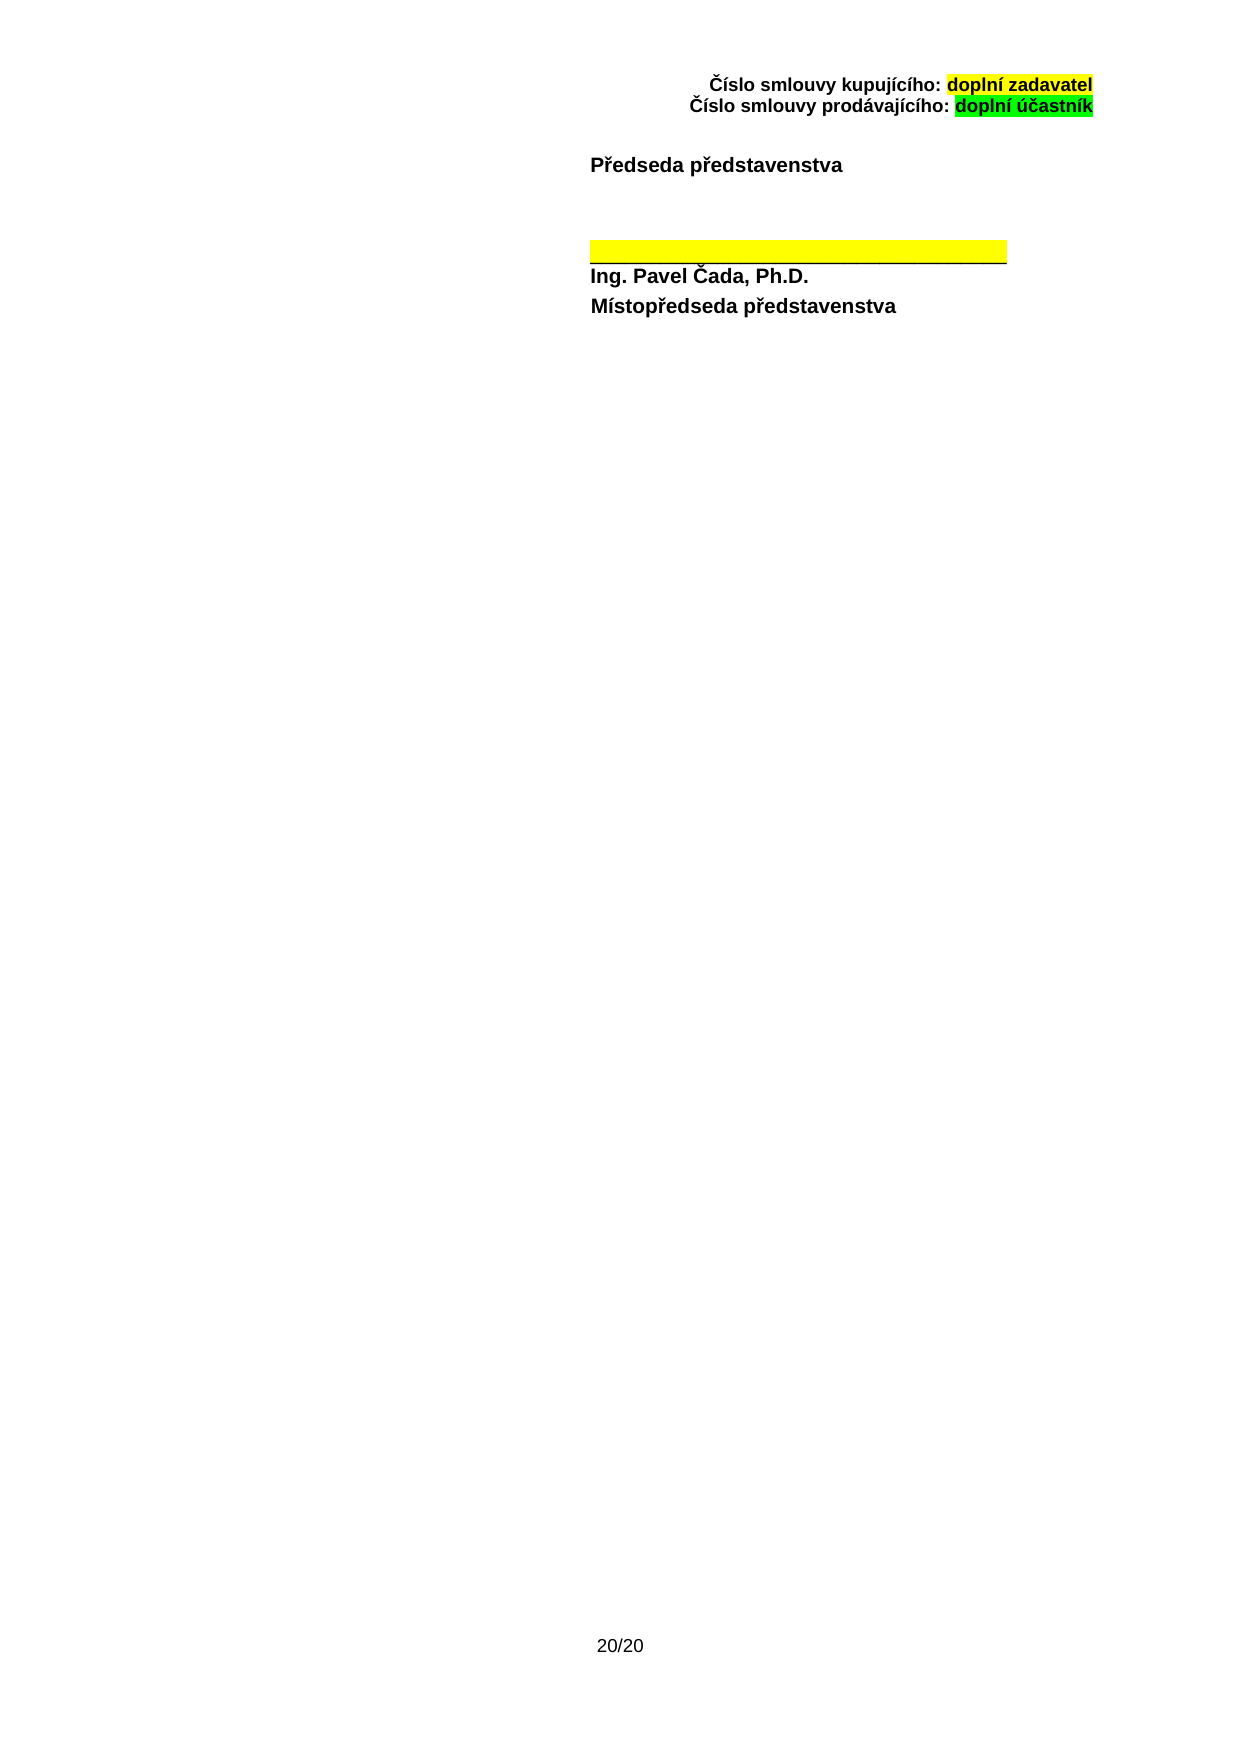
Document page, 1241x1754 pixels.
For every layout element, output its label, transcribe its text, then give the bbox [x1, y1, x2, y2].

text ____________________________________ [148, 235, 1093, 264]
text Ing. Pavel Čada, Ph.D. [148, 264, 1093, 288]
text Předseda představenstva [148, 148, 1093, 177]
text Místopředseda představenstva [148, 288, 1093, 317]
